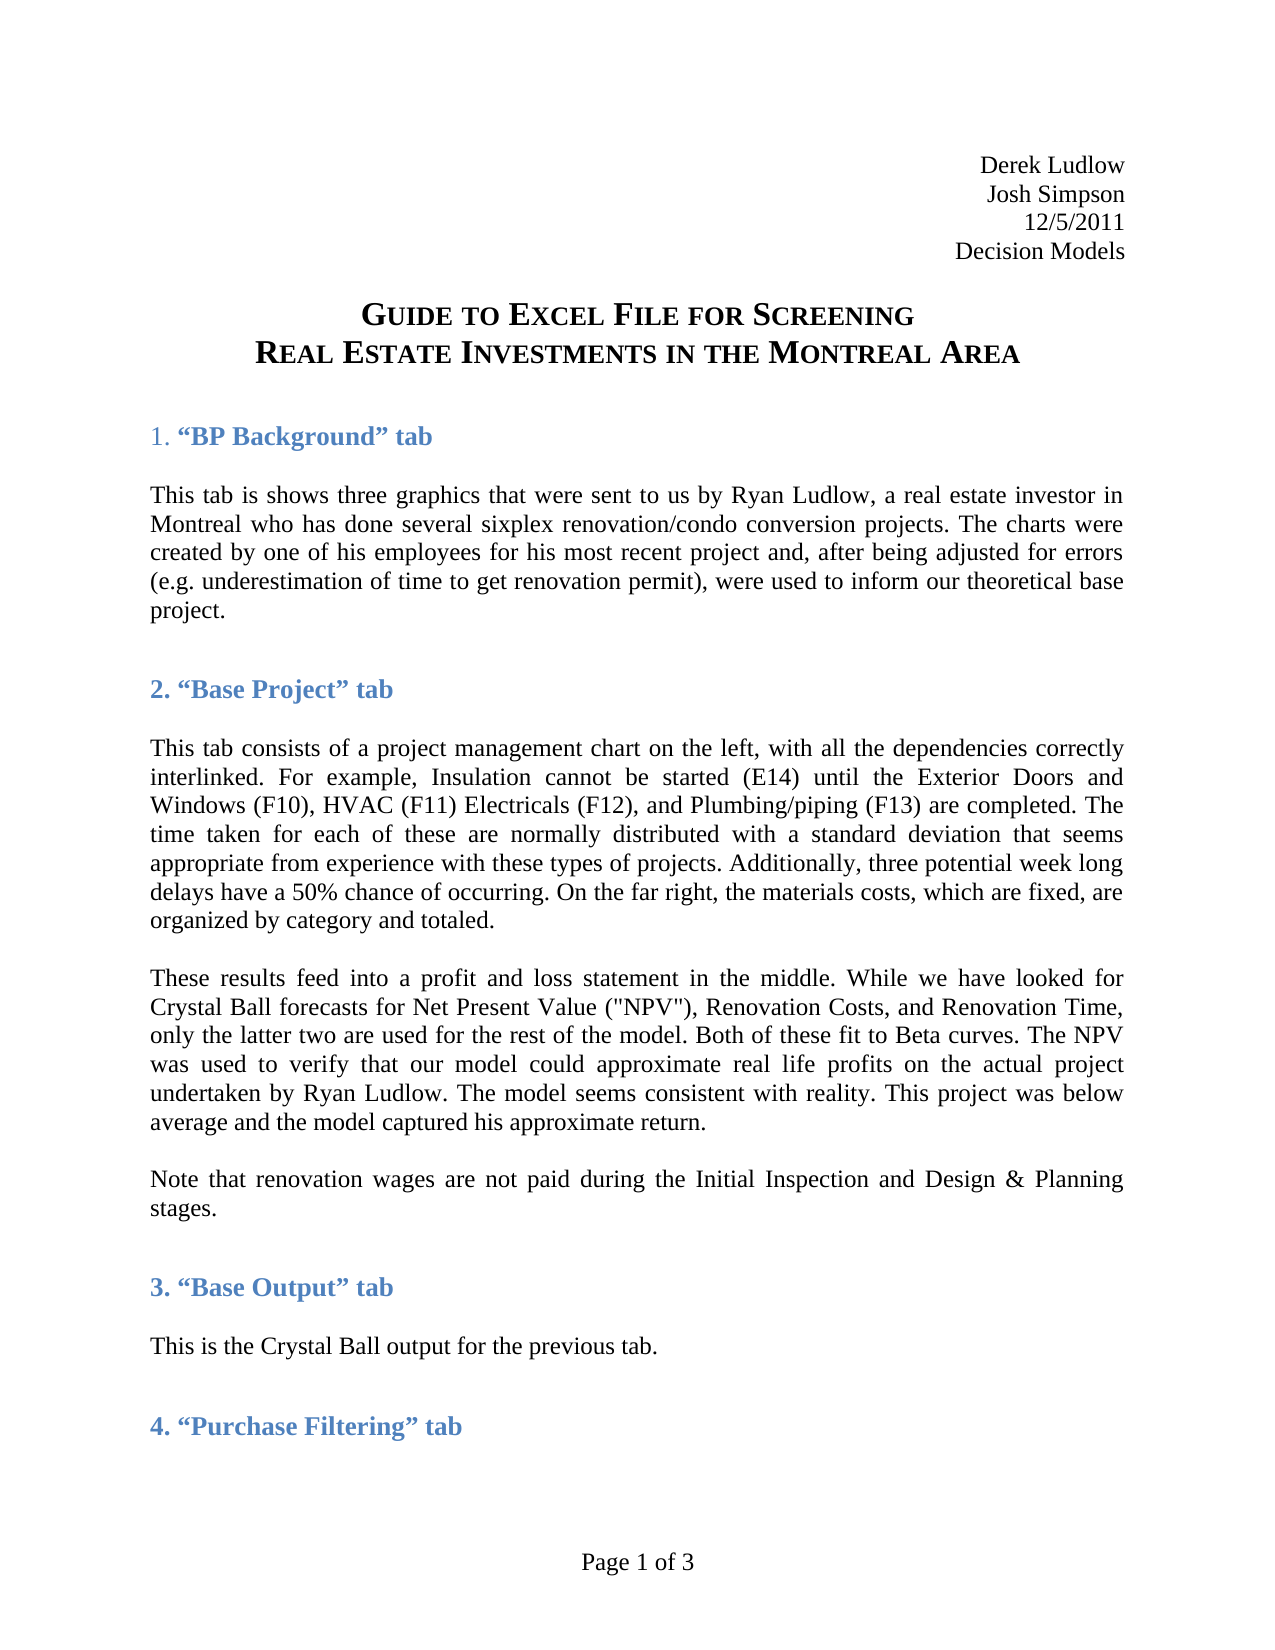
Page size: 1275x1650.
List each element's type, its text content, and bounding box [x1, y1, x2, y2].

text This tab consists of a project management chart on the left, with all the dependencies correctly interlinked. For example, Insulation cannot be started (E14) until the Exterior Doors and Windows (F10), HVAC (F11) Electricals (F12), and Plumbing/piping (F13) are completed. The time taken for each of these are normally distributed with a standard deviation that seems appropriate from experience with these types of projects. Additionally, three potential week long delays have a 50% chance of occurring. On the far right, the materials costs, which are fixed, are organized by category and totaled. [150, 733, 1125, 934]
text Note that renovation wages are not paid during the Initial Inspection and Design & Planning stages. [150, 1164, 1125, 1222]
subtitle Guide to Excel File for Screening [150, 294, 1125, 332]
text Decision Models [150, 236, 1125, 265]
text These results feed into a profit and loss statement in the middle. While we have looked for Crystal Ball forecasts for Net Present Value ("NPV"), Renovation Costs, and Renovation Time, only the latter two are used for the rest of the model. Both of these fit to Beta curves. The NPV was used to verify that our model could approximate real life profits on the actual project undertaken by Ryan Ludlow. The model seems consistent with reality. This project was below average and the model captured his approximate return. [150, 963, 1125, 1136]
text Derek Ludlow [150, 150, 1125, 179]
text This tab is shows three graphics that were sent to us by Ryan Ludlow, a real estate investor in Montreal who has done several sixplex renovation/condo conversion projects. The charts were created by one of his employees for his most recent project and, after being adjusted for errors (e.g. underestimation of time to get renovation permit), were used to inform our theoretical base project. [150, 480, 1125, 624]
subtitle 1. “BP Background” tab [150, 420, 1125, 451]
subtitle 2. “Base Project” tab [150, 673, 1125, 704]
text Josh Simpson [150, 179, 1125, 207]
text 12/5/2011 [150, 207, 1125, 236]
subtitle 4. “Purchase Filtering” tab [150, 1410, 1125, 1441]
subtitle Real Estate Investments in the Montreal Area [150, 332, 1125, 370]
subtitle 3. “Base Output” tab [150, 1271, 1125, 1303]
text This is the Crystal Ball output for the previous tab. [150, 1331, 1125, 1360]
